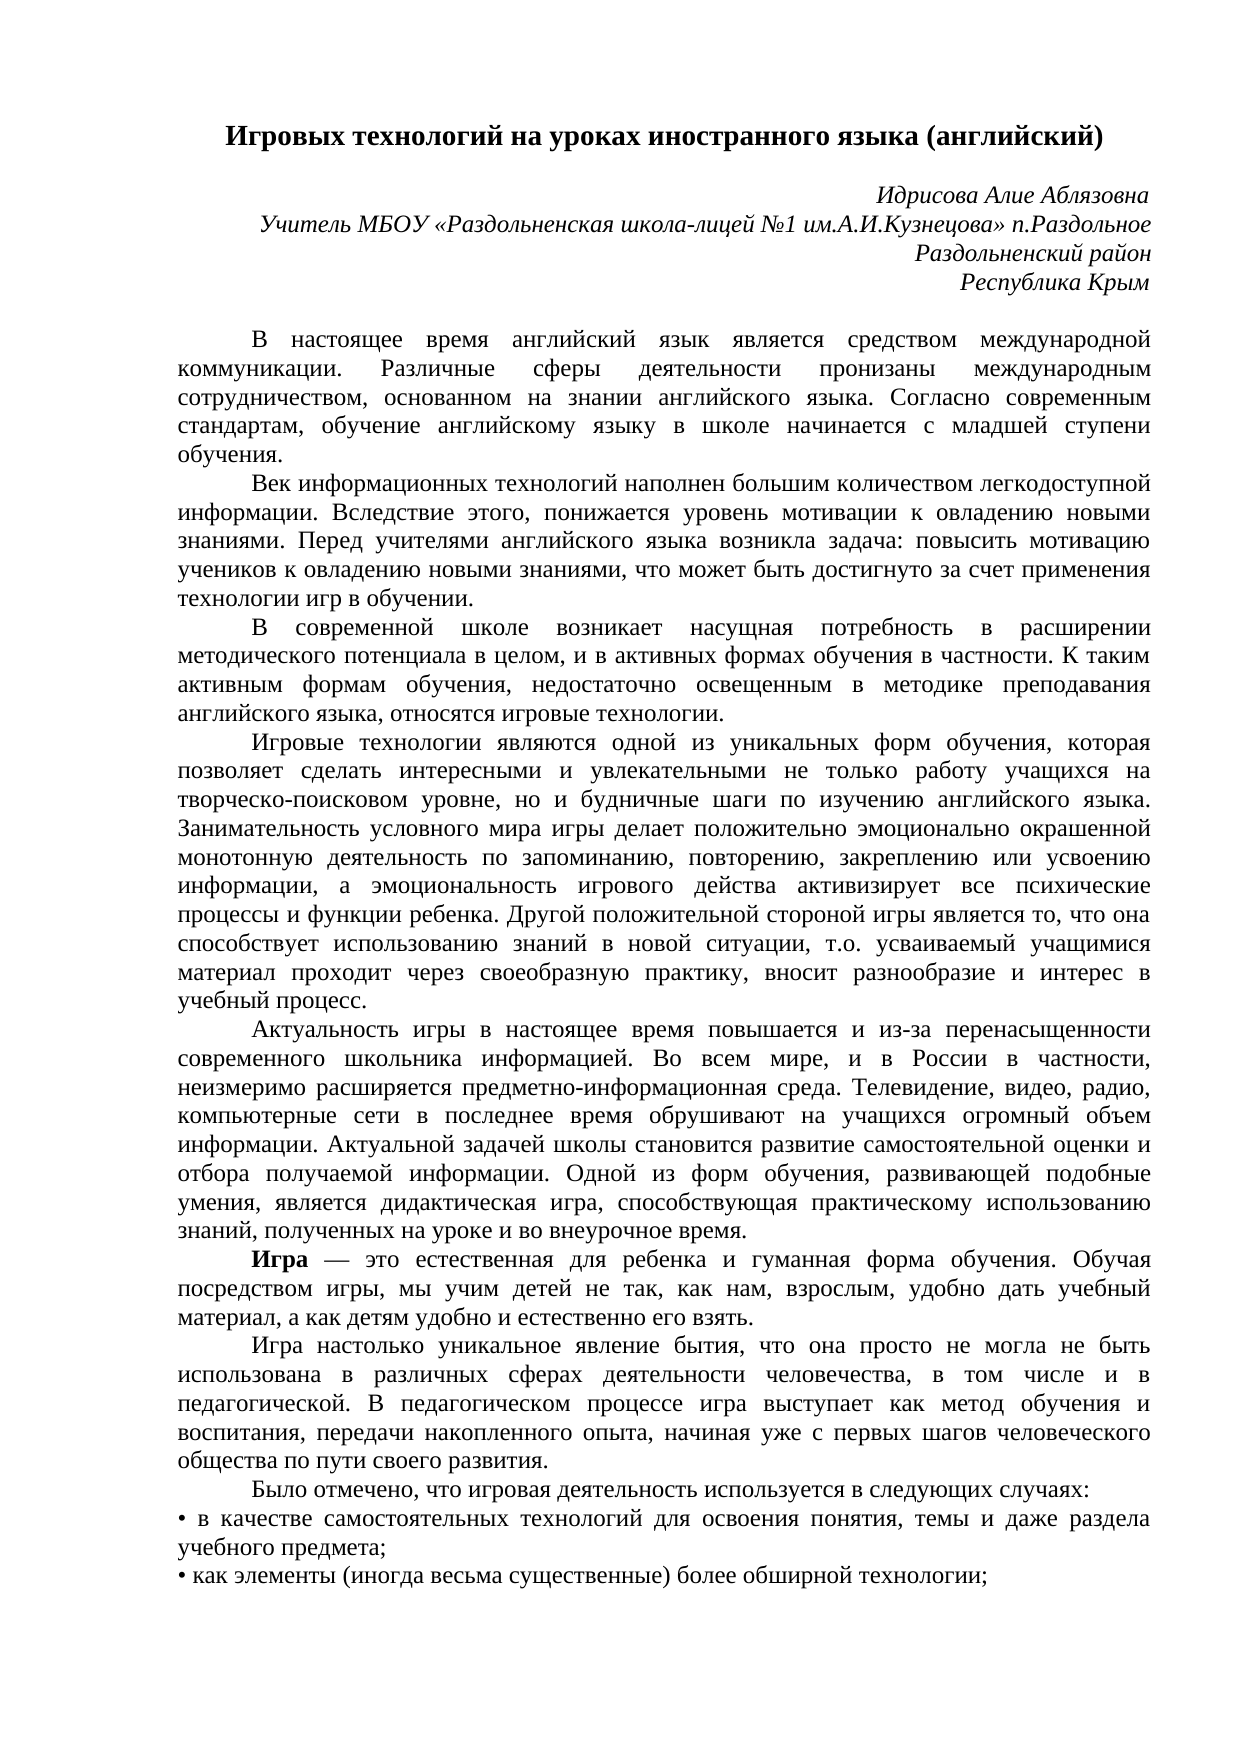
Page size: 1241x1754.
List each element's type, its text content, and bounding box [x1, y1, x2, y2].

text • как элементы (иногда весьма существенные) более обширной технологии; [177, 1560, 1152, 1589]
text Игра — это естественная для ребенка и гуманная форма обучения. Обучая посредством игры, мы учим детей не так, как нам, взрослым, удобно дать учебный материал, а как детям удобно и естественно его взять. [177, 1244, 1152, 1330]
text Игровые технологии являются одной из уникальных форм обучения, которая позволяет сделать интересными и увлекательными не только работу учащихся на творческо-поисковом уровне, но и будничные шаги по изучению английского языка. Занимательность условного мира игры делает положительно эмоционально окрашенной монотонную деятельность по запоминанию, повторению, закреплению или усвоению информации, а эмоциональность игрового действа активизирует все психические процессы и функции ребенка. Другой положительной стороной игры является то, что она способствует использованию знаний в новой ситуации, т.о. усваиваемый учащимися материал проходит через своеобразную практику, вносит разнообразие и интерес в учебный процесс. [177, 727, 1152, 1014]
text Республика Крым [177, 267, 1152, 295]
text В настоящее время английский язык является средством международной коммуникации. Различные сферы деятельности пронизаны международным сотрудничеством, основанном на знании английского языка. Согласно современным стандартам, обучение английскому языку в школе начинается с младшей ступени обучения. [177, 324, 1152, 468]
text Игра настолько уникальное явление бытия, что она просто не могла не быть использована в различных сферах деятельности человечества, в том числе и в педагогической. В педагогическом процессе игра выступает как метод обучения и воспитания, передачи накопленного опыта, начиная уже с первых шагов человеческого общества по пути своего развития. [177, 1330, 1152, 1474]
text Игровых технологий на уроках иностранного языка (английский) [177, 118, 1152, 152]
text Идрисова Алие Аблязовна [177, 180, 1152, 209]
text Было отмечено, что игровая деятельность используется в следующих случаях: [177, 1474, 1152, 1503]
text • в качестве самостоятельных технологий для освоения понятия, темы и даже раздела учебного предмета; [177, 1503, 1152, 1560]
text Учитель МБОУ «Раздольненская школа-лицей №1 им.А.И.Кузнецова» п.Раздольное [177, 209, 1152, 238]
text Раздольненский район [177, 238, 1152, 267]
text Век информационных технологий наполнен большим количеством легкодоступной информации. Вследствие этого, понижается уровень мотивации к овладению новыми знаниями. Перед учителями английского языка возникла задача: повысить мотивацию учеников к овладению новыми знаниями, что может быть достигнуто за счет применения технологии игр в обучении. [177, 468, 1152, 612]
text В современной школе возникает насущная потребность в расширении методического потенциала в целом, и в активных формах обучения в частности. К таким активным формам обучения, недостаточно освещенным в методике преподавания английского языка, относятся игровые технологии. [177, 612, 1152, 727]
text Актуальность игры в настоящее время повышается и из-за перенасыщенности современного школьника информацией. Во всем мире, и в России в частности, неизмеримо расширяется предметно-информационная среда. Телевидение, видео, радио, компьютерные сети в последнее время обрушивают на учащихся огромный объем информации. Актуальной задачей школы становится развитие самостоятельной оценки и отбора получаемой информации. Одной из форм обучения, развивающей подобные умения, является дидактическая игра, способствующая практическому использованию знаний, полученных на уроке и во внеурочное время. [177, 1014, 1152, 1244]
